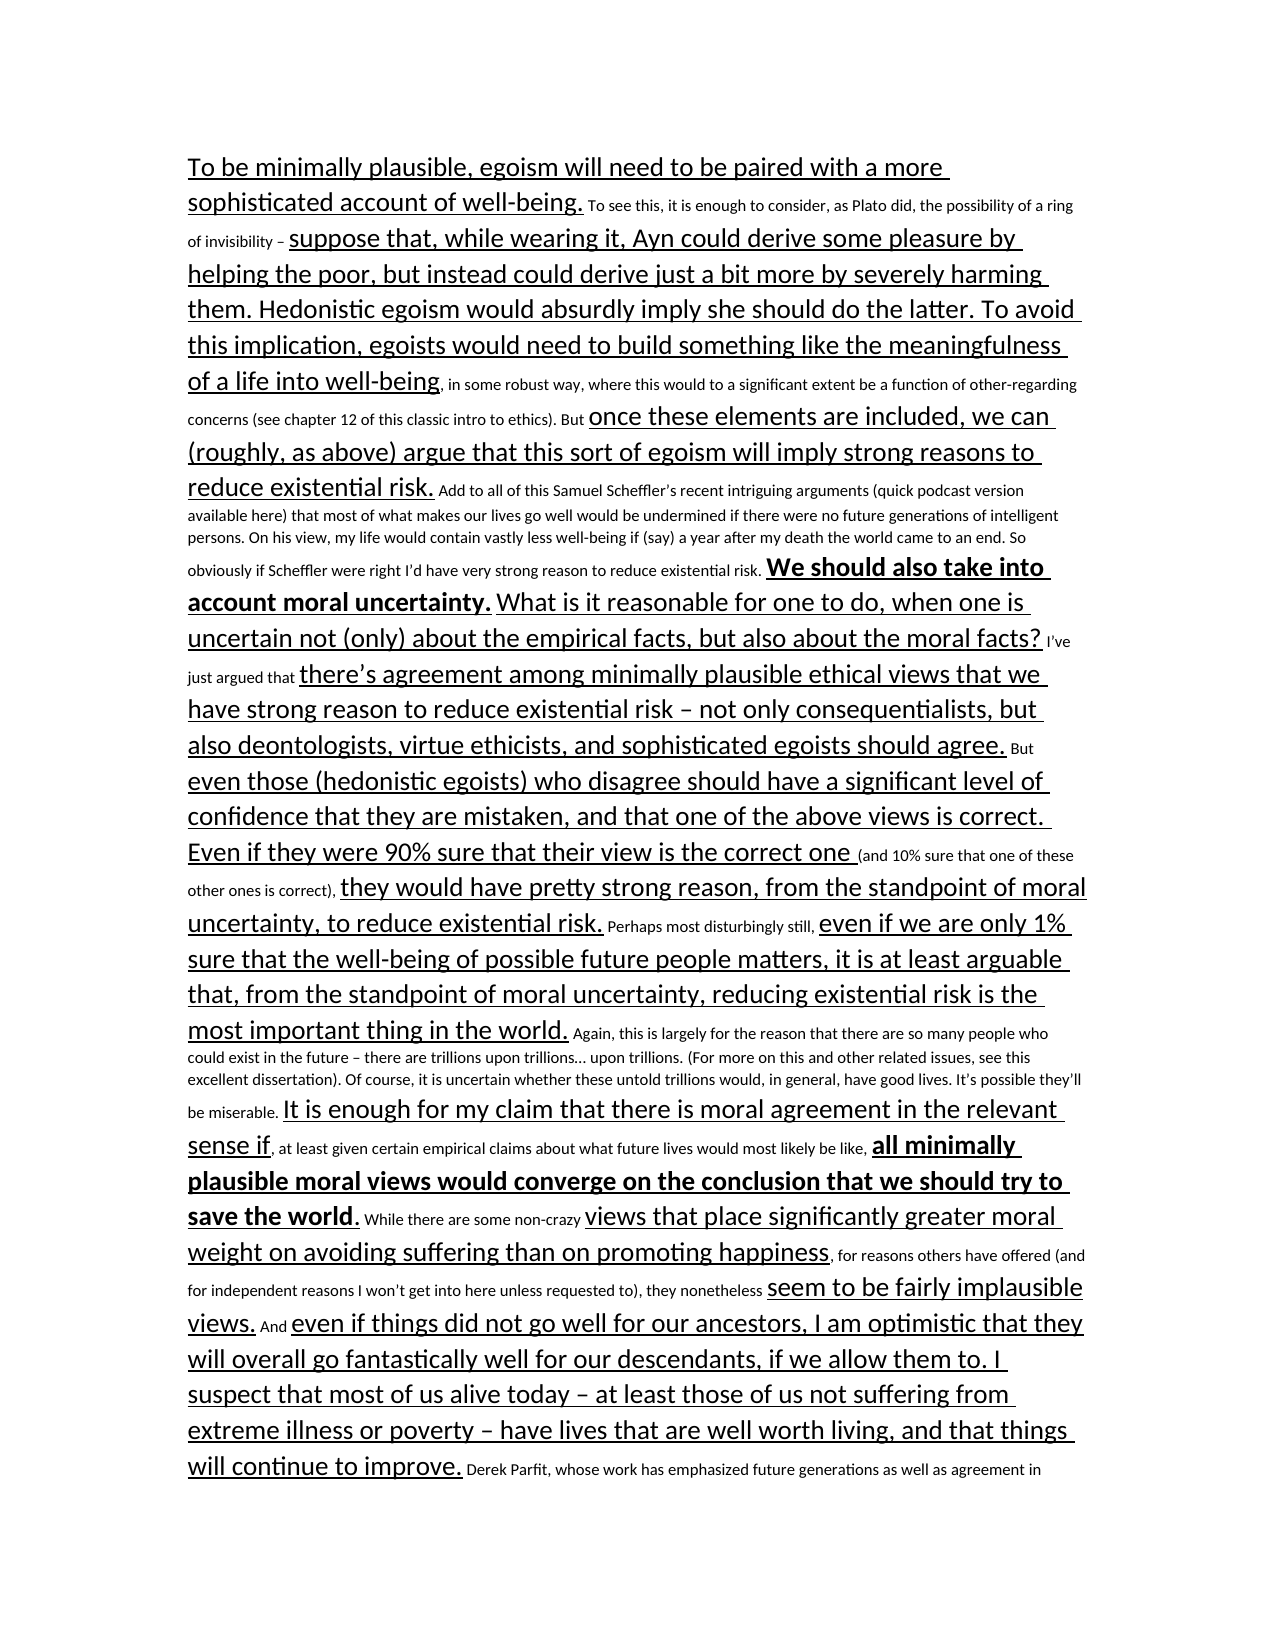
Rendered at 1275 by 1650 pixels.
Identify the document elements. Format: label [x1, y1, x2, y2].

text [187, 150, 1087, 1482]
